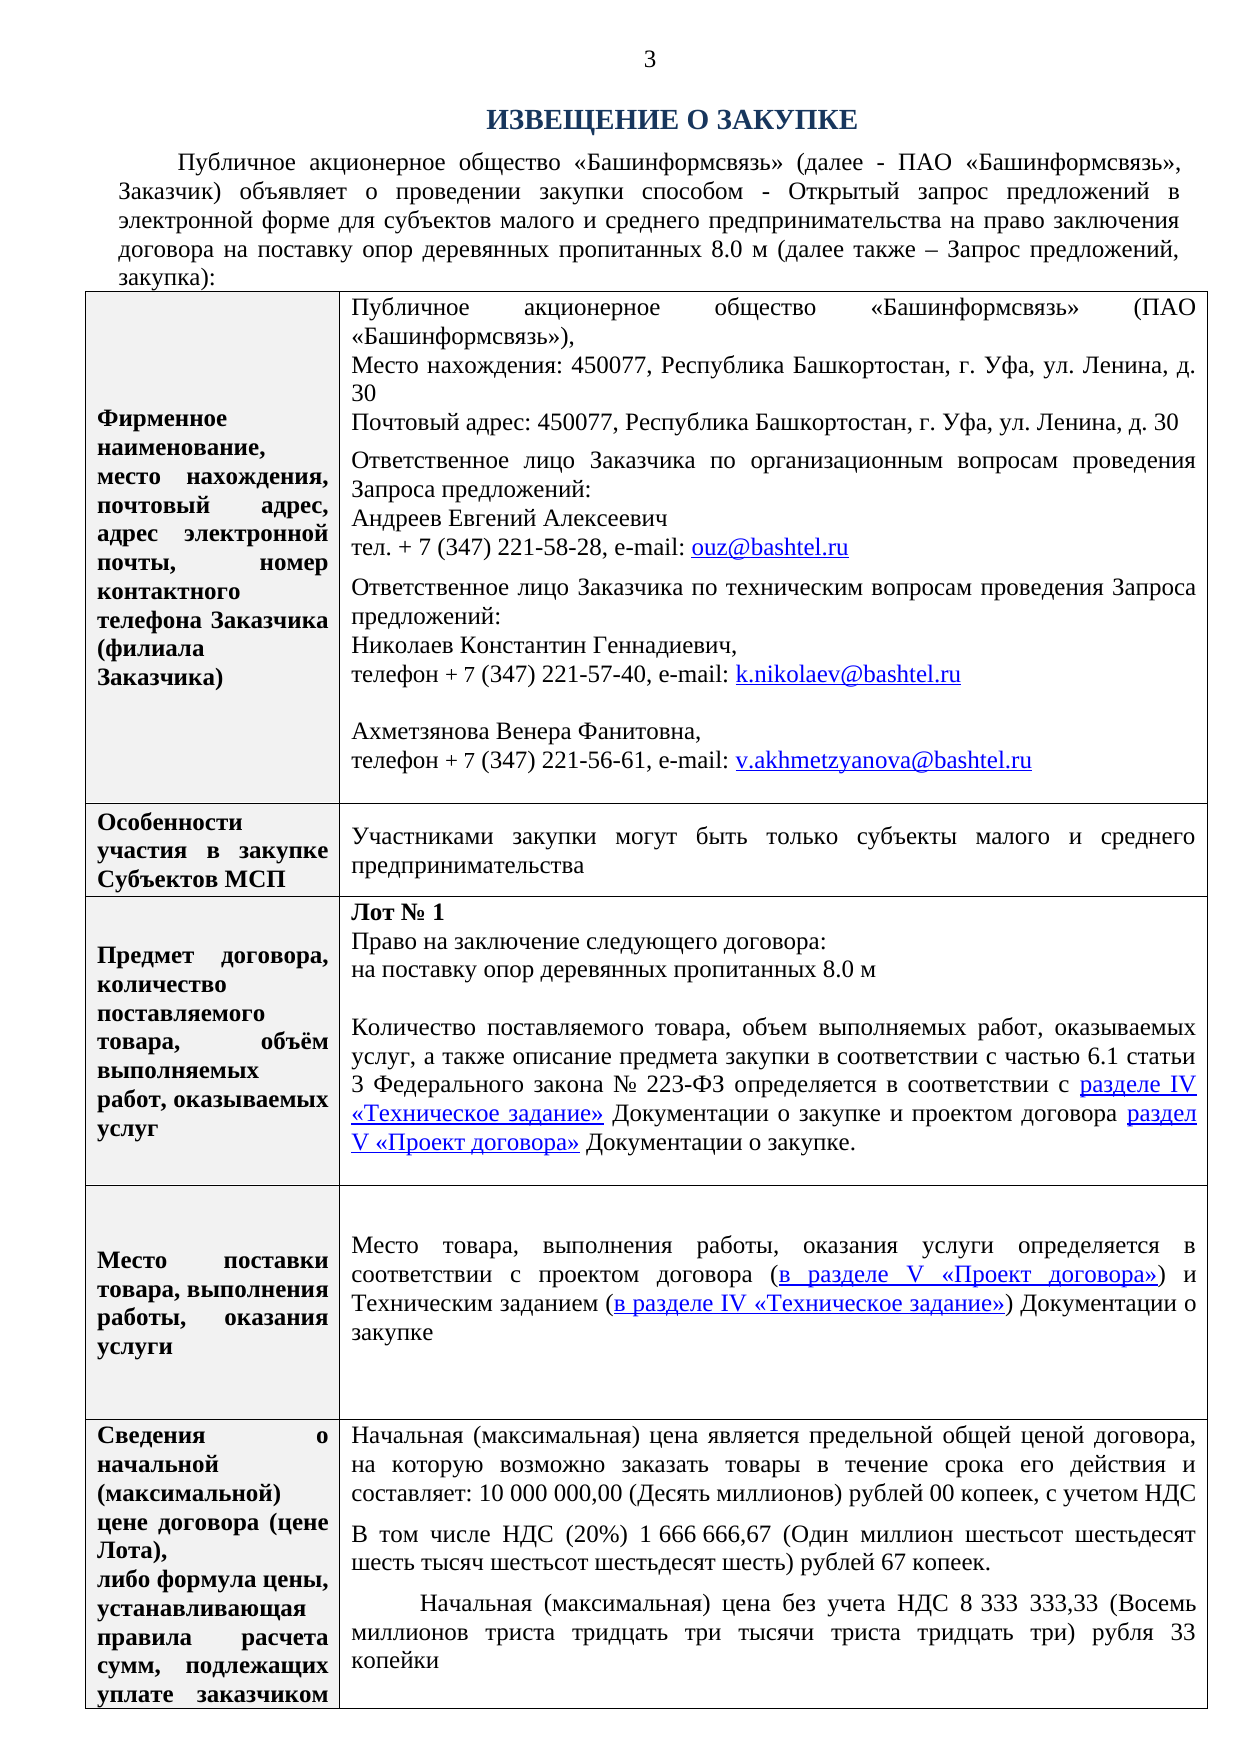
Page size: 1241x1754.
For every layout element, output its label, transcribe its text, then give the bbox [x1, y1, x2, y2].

table_header Публичное акционерное общество «Башинформсвязь» (ПАО «Башинформсвязь»), Место нахождения: 450077, Республика Башкортостан, г. Уфа, ул. Ленина, д. 30 Почтовый адрес: 450077, Республика Башкортостан, г. Уфа, ул. Ленина, д. 30 Ответственное лицо Заказчика по организационным вопросам проведения Запроса предложений: Андреев Евгений Алексеевич тел. + 7 (347) 221-58-28, e-mail: ouz@bashtel.ru Ответственное лицо Заказчика по техническим вопросам проведения Запроса предложений: Николаев Константин Геннадиевич, телефон + 7 (347) 221-57-40, e-mail: k.nikolaev@bashtel.ru Ахметзянова Венера Фанитовна, телефон + 7 (347) 221-56-61, e-mail: v.akhmetzyanova@bashtel.ru [340, 292, 1207, 802]
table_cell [86, 1420, 339, 1708]
text Публичное акционерное общество «Башинформсвязь» (далее - ПАО «Башинформсвязь», Заказчик) объявляет о проведении закупки способом - Открытый запрос предложений в электронной форме для субъектов малого и среднего предпринимательства на право заключения договора на поставку опор деревянных пропитанных 8.0 м (далее также – Запрос предложений, закупка): [118, 147, 1181, 291]
table_cell Лот № 1 Право на заключение следующего договора: на поставку опор деревянных пропитанных 8.0 м Количество поставляемого товара, объем выполняемых работ, оказываемых услуг, а также описание предмета закупки в соответствии с частью 6.1 статьи 3 Федерального закона № 223-ФЗ определяется в соответствии с разделе IV «Техническое задание» Документации о закупке и проектом договора раздел V «Проект договора» Документации о закупке. [340, 897, 1207, 1184]
table_header Фирменное наименование, место нахождения, почтовый адрес, адрес электронной почты, номер контактного телефона Заказчика (филиала Заказчика) [86, 292, 339, 802]
table_cell Место поставки товара, выполнения работы, оказания услуги [86, 1186, 339, 1419]
table_cell Место товара, выполнения работы, оказания услуги определяется в соответствии с проектом договора (в разделе V «Проект договора») и Техническим заданием (в разделе IV «Техническое задание») Документации о закупке [340, 1186, 1207, 1419]
table_cell Участниками закупки могут быть только субъекты малого и среднего предпринимательства [340, 804, 1207, 896]
table_cell Особенности участия в закупке Субъектов МСП [86, 804, 339, 896]
text ИЗВЕЩЕНИЕ О ЗАКУПКЕ [163, 102, 1181, 135]
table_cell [340, 1420, 1207, 1708]
table_cell Предмет договора, количество поставляемого товара, объём выполняемых работ, оказываемых услуг [86, 897, 339, 1184]
